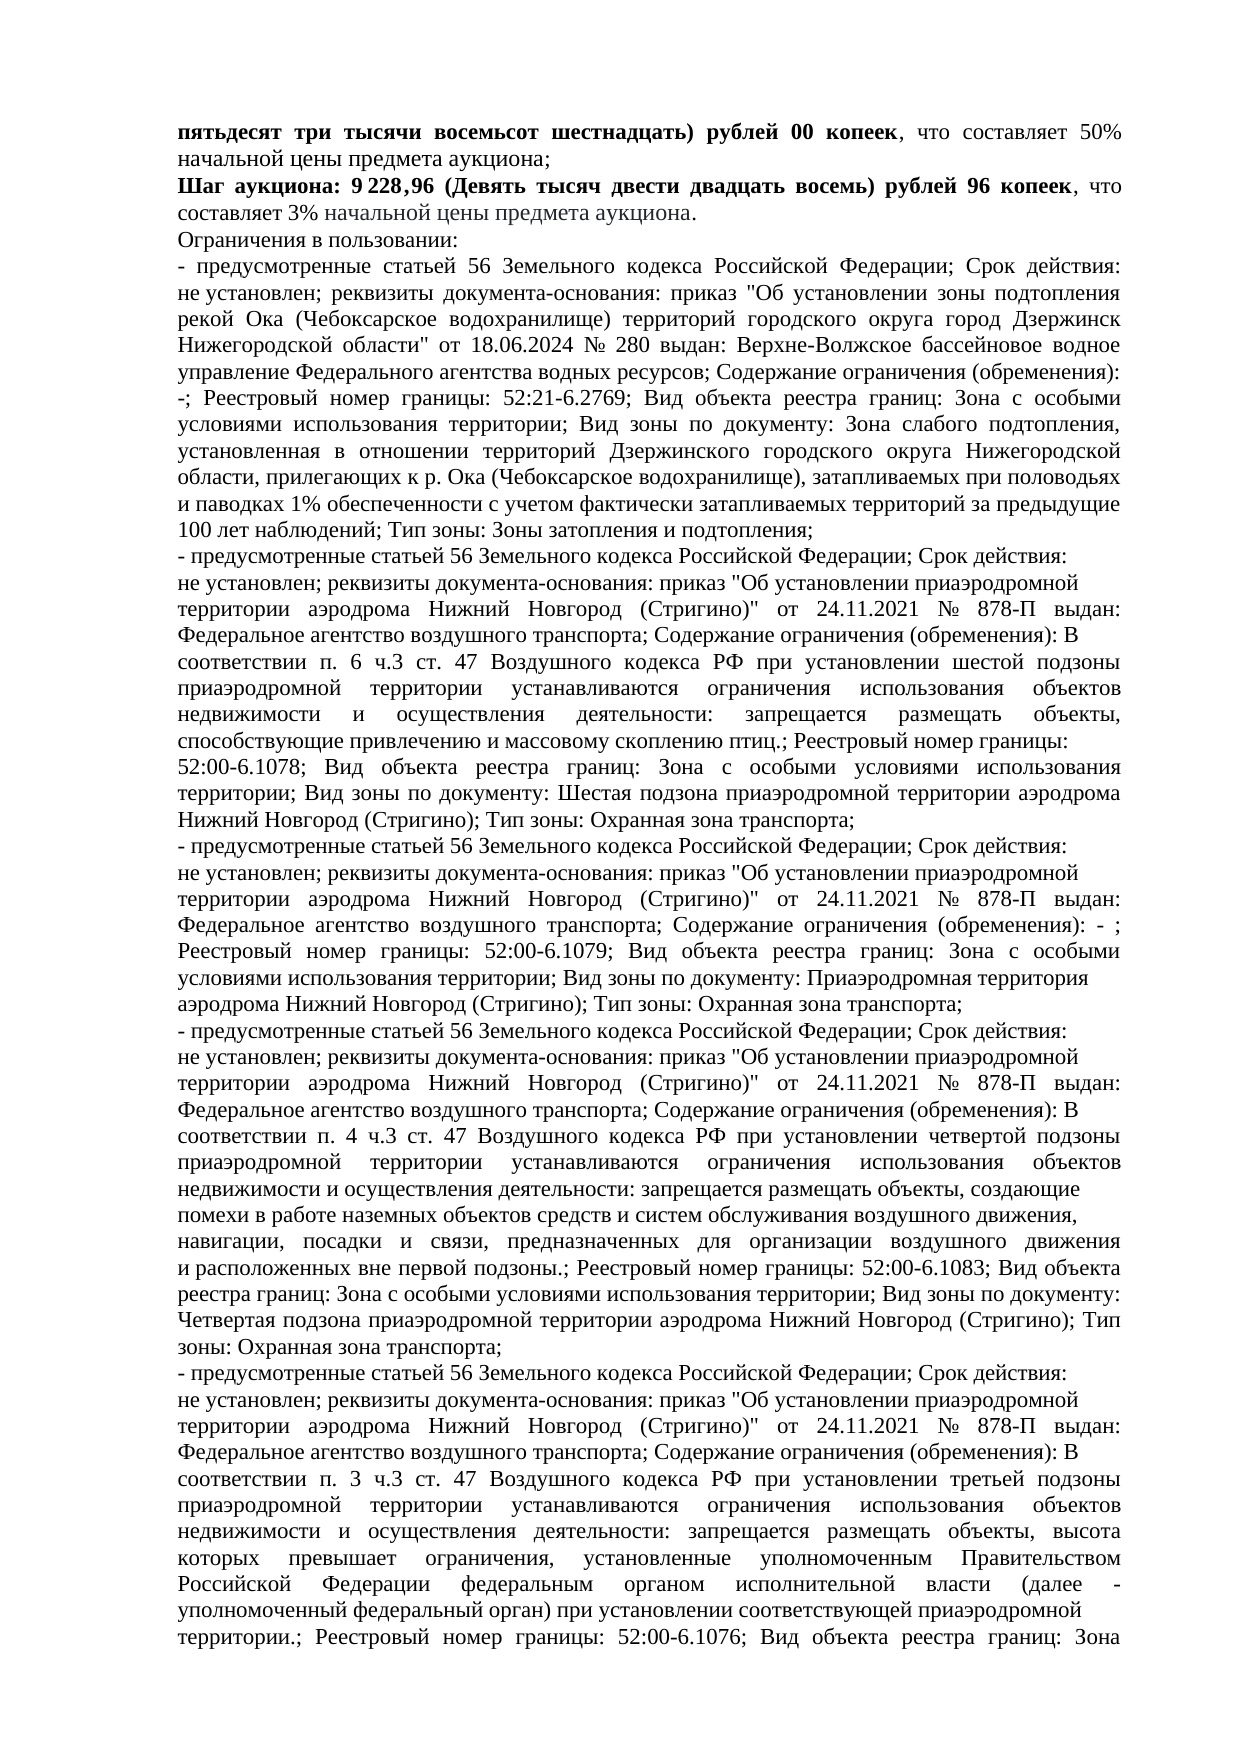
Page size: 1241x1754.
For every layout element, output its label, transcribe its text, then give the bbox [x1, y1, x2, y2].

text не установлен; реквизиты документа-основания: приказ "Об установлении приаэродромной [177, 1386, 1122, 1412]
text территории аэродрома Нижний Новгород (Стригино)" от 24.11.2021 № 878-П выдан: Федеральное агентство воздушного транспорта; Содержание ограничения (обременения): В [177, 1412, 1122, 1465]
text Шаг аукциона: 9 228 , 96 (Девять тысяч двести двадцать восемь) рублей 96 копеек, что составляет 3% начальной цены предмета аукциона. [177, 172, 1122, 226]
text - предусмотренные статьей 56 Земельного кодекса Российской Федерации; Срок действия: не установлен; реквизиты документа-основания: приказ "Об установлении зоны подтопления рекой Ока (Чебоксарское водохранилище) территорий городского округа город Дзержинск Нижегородской области" от 18.06.2024 № 280 выдан: Верхне-Волжское бассейновое водное управление Федерального агентства водных ресурсов; Содержание ограничения (обременения): -; Реестровый номер границы: 52:21-6.2769; Вид объекта реестра границ: Зона с особыми условиями использования территории; Вид зоны по документу: Зона слабого подтопления, установленная в отношении территорий Дзержинского городского округа Нижегородской области, прилегающих к р. Ока (Чебоксарское водохранилище), затапливаемых при половодьях и паводках 1% обеспеченности с учетом фактически затапливаемых территорий за предыдущие 100 лет наблюдений; Тип зоны: Зоны затопления и подтопления; [177, 252, 1122, 542]
text не установлен; реквизиты документа-основания: приказ "Об установлении приаэродромной [177, 569, 1122, 595]
text - предусмотренные статьей 56 Земельного кодекса Российской Федерации; Срок действия: [177, 1359, 1122, 1386]
text не установлен; реквизиты документа-основания: приказ "Об установлении приаэродромной [177, 1043, 1122, 1069]
text территории аэродрома Нижний Новгород (Стригино)" от 24.11.2021 № 878-П выдан: Федеральное агентство воздушного транспорта; Содержание ограничения (обременения): В [177, 1069, 1122, 1122]
text навигации, посадки и связи, предназначенных для организации воздушного движения и расположенных вне первой подзоны.; Реестровый номер границы: 52:00-6.1083; Вид объекта реестра границ: Зона с особыми условиями использования территории; Вид зоны по документу: Четвертая подзона приаэродромной территории аэродрома Нижний Новгород (Стригино); Тип зоны: Охранная зона транспорта; [177, 1227, 1122, 1359]
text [177, 118, 1122, 172]
text 52:00-6.1078; Вид объекта реестра границ: Зона с особыми условиями использования территории; Вид зоны по документу: Шестая подзона приаэродромной территории аэродрома Нижний Новгород (Стригино); Тип зоны: Охранная зона транспорта; [177, 753, 1122, 832]
text Ограничения в пользовании: [177, 226, 1122, 252]
text - предусмотренные статьей 56 Земельного кодекса Российской Федерации; Срок действия: [177, 1017, 1122, 1043]
text соответствии п. 3 ч.3 ст. 47 Воздушного кодекса РФ при установлении третьей подзоны приаэродромной территории устанавливаются ограничения использования объектов недвижимости и осуществления деятельности: запрещается размещать объекты, высота которых превышает ограничения, установленные уполномоченным Правительством Российской Федерации федеральным органом исполнительной власти (далее - уполномоченный федеральный орган) при установлении соответствующей приаэродромной [177, 1465, 1122, 1623]
text помехи в работе наземных объектов средств и систем обслуживания воздушного движения, [177, 1201, 1122, 1227]
text территории аэродрома Нижний Новгород (Стригино)" от 24.11.2021 № 878-П выдан: Федеральное агентство воздушного транспорта; Содержание ограничения (обременения): - ; Реестровый номер границы: 52:00-6.1079; Вид объекта реестра границ: Зона с особыми условиями использования территории; Вид зоны по документу: Приаэродромная территория [177, 885, 1122, 990]
text соответствии п. 6 ч.3 ст. 47 Воздушного кодекса РФ при установлении шестой подзоны приаэродромной территории устанавливаются ограничения использования объектов недвижимости и осуществления деятельности: запрещается размещать объекты, способствующие привлечению и массовому скоплению птиц.; Реестровый номер границы: [177, 648, 1122, 753]
text территории аэродрома Нижний Новгород (Стригино)" от 24.11.2021 № 878-П выдан: Федеральное агентство воздушного транспорта; Содержание ограничения (обременения): В [177, 595, 1122, 648]
text не установлен; реквизиты документа-основания: приказ "Об установлении приаэродромной [177, 858, 1122, 885]
text - предусмотренные статьей 56 Земельного кодекса Российской Федерации; Срок действия: [177, 542, 1122, 569]
text соответствии п. 4 ч.3 ст. 47 Воздушного кодекса РФ при установлении четвертой подзоны приаэродромной территории устанавливаются ограничения использования объектов недвижимости и осуществления деятельности: запрещается размещать объекты, создающие [177, 1122, 1122, 1201]
text - предусмотренные статьей 56 Земельного кодекса Российской Федерации; Срок действия: [177, 832, 1122, 858]
text аэродрома Нижний Новгород (Стригино); Тип зоны: Охранная зона транспорта; [177, 990, 1122, 1017]
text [177, 1623, 1122, 1649]
